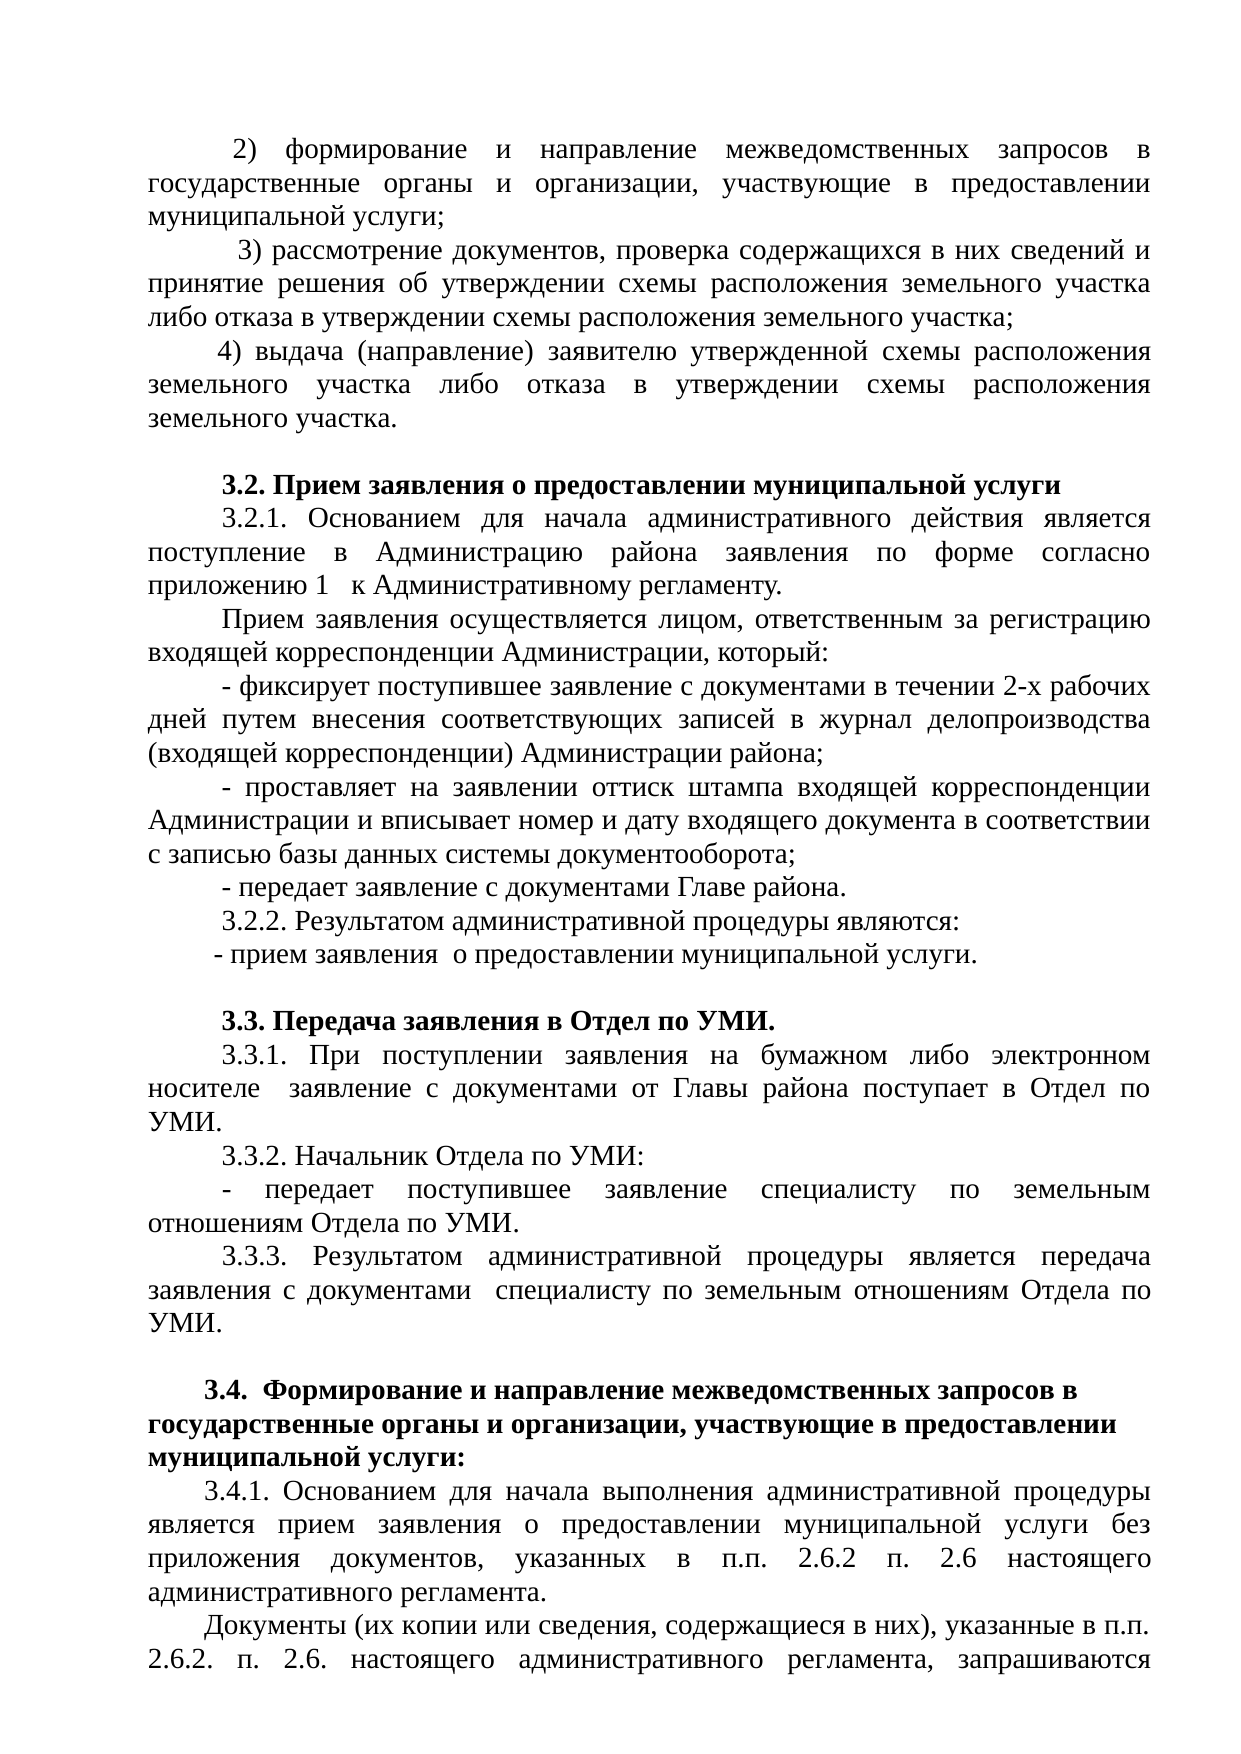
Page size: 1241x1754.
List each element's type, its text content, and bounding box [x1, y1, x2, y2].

text - передает заявление с документами Главе района. [148, 869, 1152, 903]
text 3.4.1. Основанием для начала выполнения административной процедуры является прием заявления о предоставлении муниципальной услуги без приложения документов, указанных в п.п. 2.6.2 п. 2.6 настоящего административного регламента. [148, 1473, 1152, 1607]
text 3.2.2. Результатом административной процедуры являются: [148, 903, 1152, 936]
text - проставляет на заявлении оттиск штампа входящей корреспонденции Администрации и вписывает номер и дату входящего документа в соответствии с записью базы данных системы документооборота; [148, 769, 1152, 869]
text Прием заявления осуществляется лицом, ответственным за регистрацию входящей корреспонденции Администрации, который: [148, 601, 1152, 668]
text 3.2.1. Основанием для начала административного действия является поступление в Администрацию района заявления по форме согласно приложению 1 к Административному регламенту. [148, 500, 1152, 601]
text - прием заявления о предоставлении муниципальной услуги. [148, 936, 1152, 970]
text 4) выдача (направление) заявителю утвержденной схемы расположения земельного участка либо отказа в утверждении схемы расположения земельного участка. [148, 333, 1152, 433]
text - фиксирует поступившее заявление с документами в течении 2-х рабочих дней путем внесения соответствующих записей в журнал делопроизводства (входящей корреспонденции) Администрации района; [148, 668, 1152, 769]
text 3) рассмотрение документов, проверка содержащихся в них сведений и принятие решения об утверждении схемы расположения земельного участка либо отказа в утверждении схемы расположения земельного участка; [148, 232, 1152, 333]
text 3.4. Формирование и направление межведомственных запросов в государственные органы и организации, участвующие в предоставлении муниципальной услуги: [148, 1372, 1152, 1473]
text 3.3.3. Результатом административной процедуры является передача заявления с документами специалисту по земельным отношениям Отдела по УМИ. [148, 1238, 1152, 1339]
text 2) формирование и направление межведомственных запросов в государственные органы и организации, участвующие в предоставлении муниципальной услуги; [148, 131, 1152, 232]
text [148, 1607, 1152, 1674]
text - передает поступившее заявление специалисту по земельным отношениям Отдела по УМИ. [148, 1171, 1152, 1238]
text 3.3. Передача заявления в Отдел по УМИ. [148, 1003, 1152, 1037]
text 3.3.2. Начальник Отдела по УМИ: [148, 1138, 1152, 1171]
text 3.2. Прием заявления о предоставлении муниципальной услуги [148, 467, 1152, 500]
text 3.3.1. При поступлении заявления на бумажном либо электронном носителе заявление с документами от Главы района поступает в Отдел по УМИ. [148, 1037, 1152, 1138]
